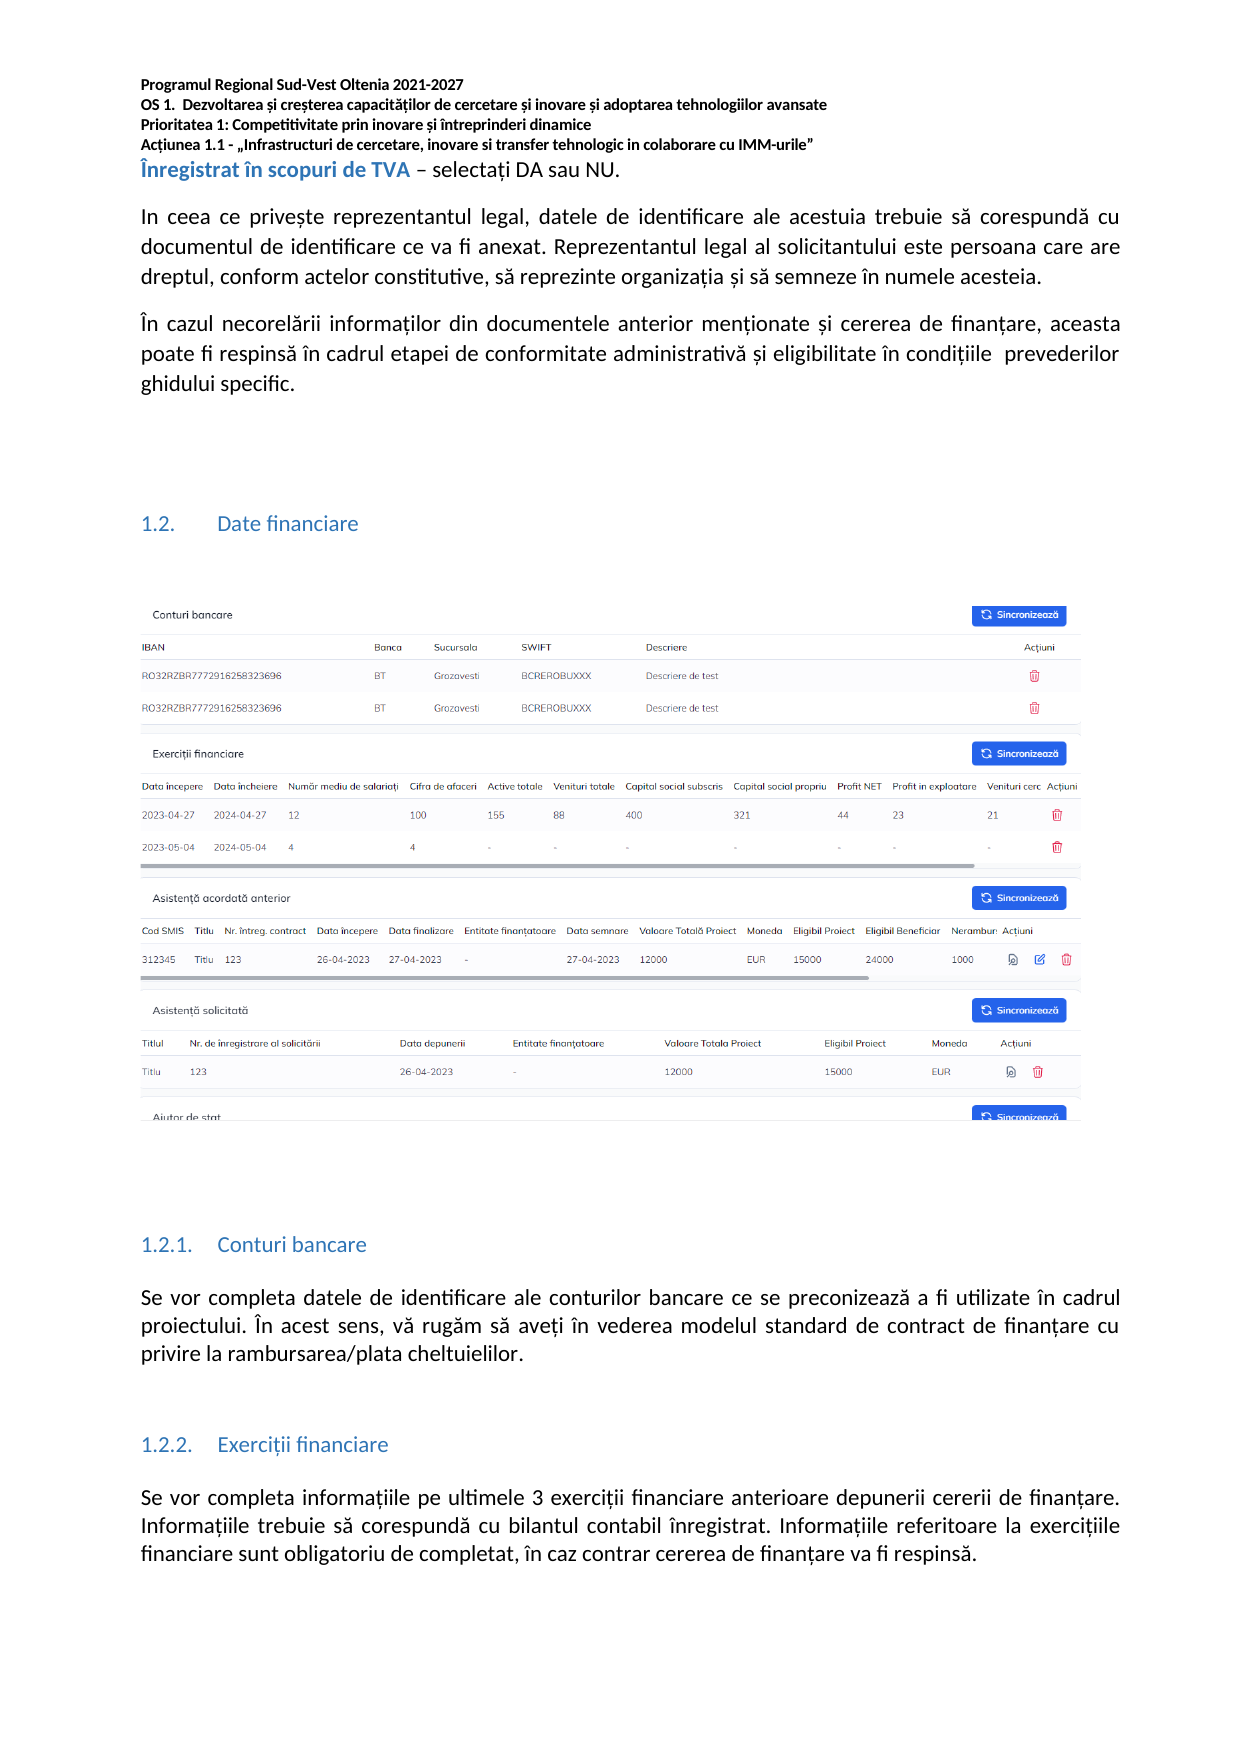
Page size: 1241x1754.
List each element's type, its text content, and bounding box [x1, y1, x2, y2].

text În cazul necorelării informaților din documentele anterior menționate și cererea de finanțare, aceasta poate fi respinsă în cadrul etapei de conformitate administrativă și eligibilitate în condițiile prevederilor ghidului specific. [141, 309, 1122, 398]
subtitle Conturi bancare [141, 1230, 1122, 1258]
text Se vor completa datele de identificare ale conturilor bancare ce se preconizează a fi utilizate în cadrul proiectului. În acest sens, vă rugăm să aveți în vederea modelul standard de contract de finanțare cu privire la rambursarea/plata cheltuielilor. [141, 1283, 1122, 1367]
text In ceea ce privește reprezentantul legal, datele de identificare ale acestuia trebuie să corespundă cu documentul de identificare ce va fi anexat. Reprezentantul legal al solicitantului este persoana care are dreptul, conform actelor constitutive, să reprezinte organizația şi să semneze în numele acesteia. [141, 202, 1122, 290]
text Înregistrat în scopuri de TVA – selectați DA sau NU. [141, 155, 1122, 183]
text Se vor completa informațiile pe ultimele 3 exerciții financiare anterioare depunerii cererii de finanțare. Informațiile trebuie să corespundă cu bilantul contabil înregistrat. Informațiile referitoare la exercițiile financiare sunt obligatoriu de completat, în caz contrar cererea de finanțare va fi respinsă. [141, 1483, 1122, 1567]
subtitle Exerciții financiare [141, 1430, 1122, 1458]
picture [140, 606, 1081, 1123]
subtitle Date financiare [141, 509, 1122, 537]
